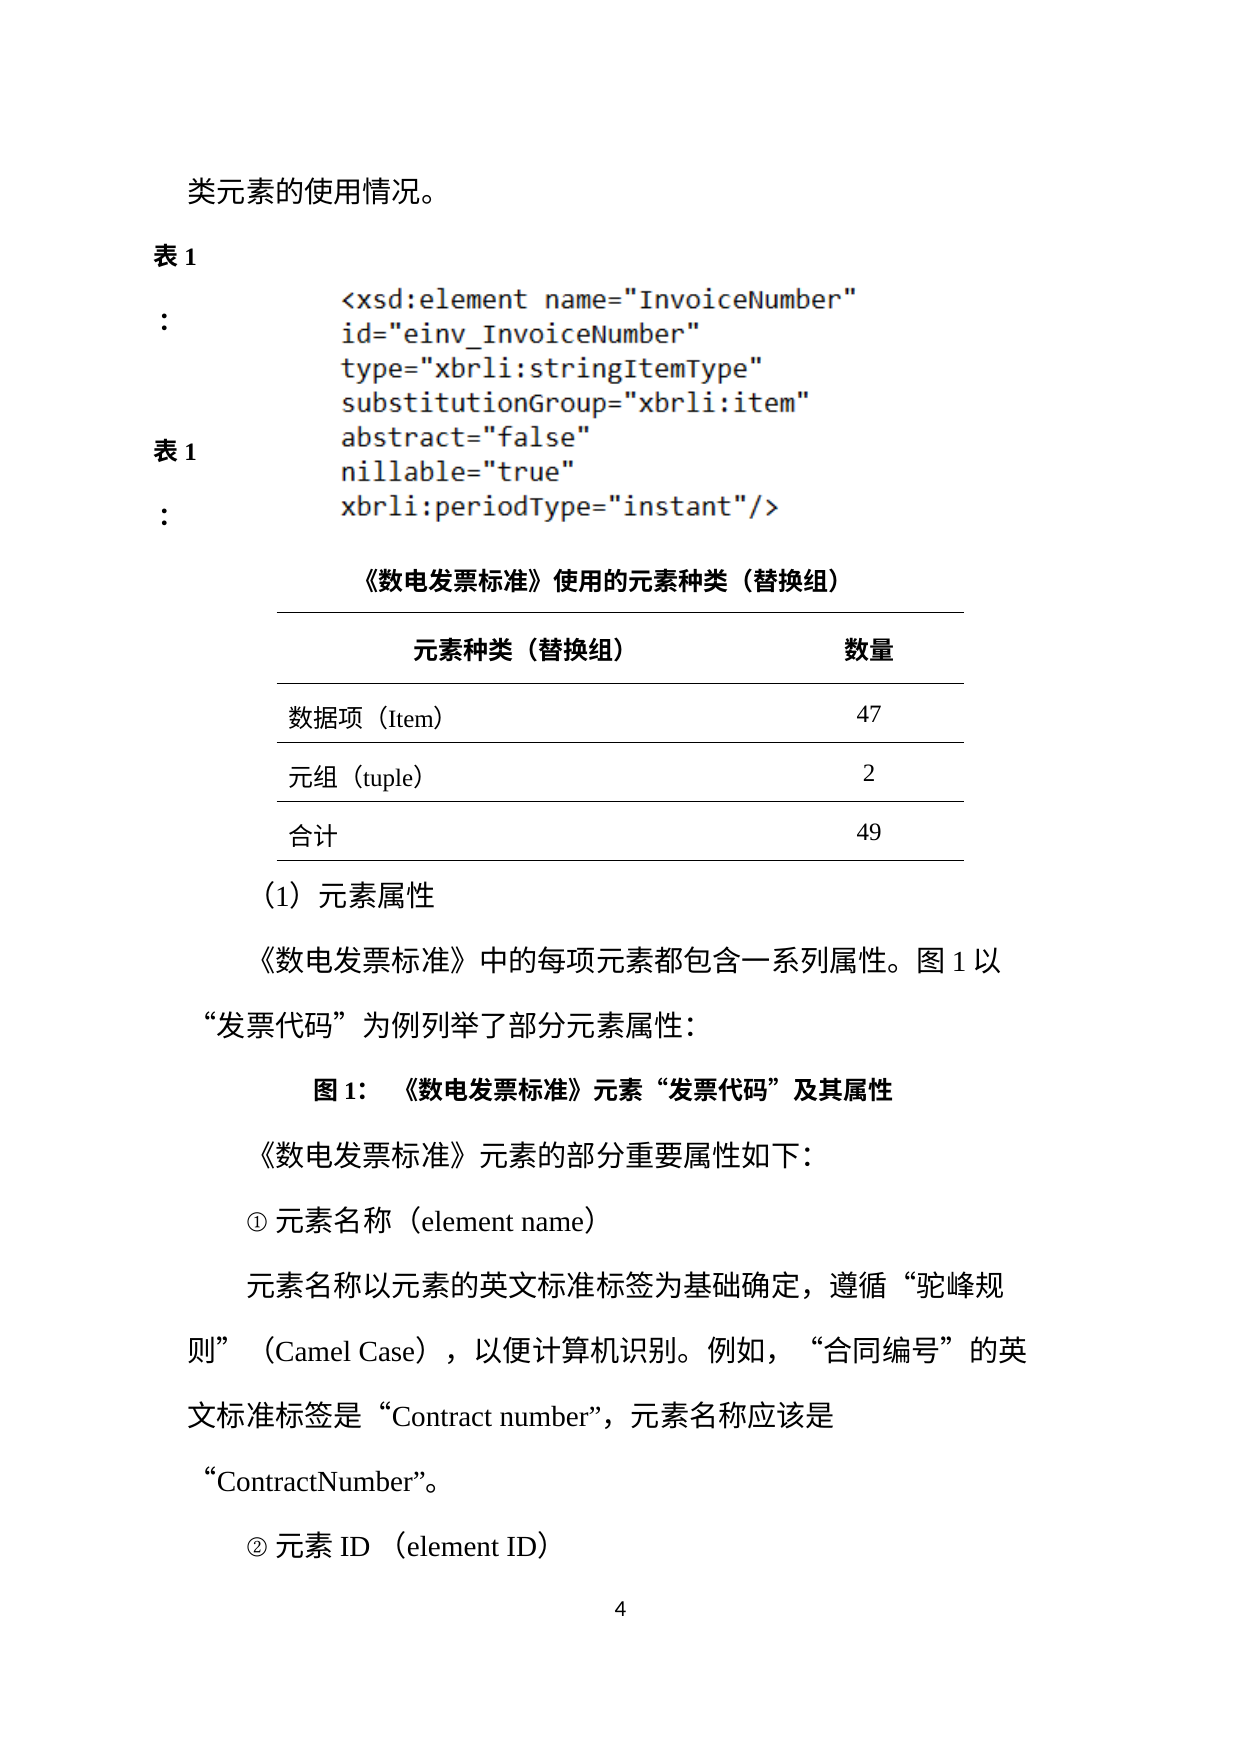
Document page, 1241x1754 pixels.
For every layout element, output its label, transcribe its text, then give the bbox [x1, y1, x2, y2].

text 《数电发票标准》中的每项元素都包含一系列属性。图1以“发票代码”为例列举了部分元素属性： [187, 926, 1053, 1056]
text ① 元素名称（element name） [187, 1186, 1053, 1251]
text 元素名称以元素的英文标准标签为基础确定，遵循“驼峰规则”（Camel Case），以便计算机识别。例如，“合同编号”的英文标准标签是“Contract number”，元素名称应该是“ContractNumber”。 [187, 1251, 1053, 1511]
table_header 数量 [774, 613, 963, 683]
text ② 元素ID （element ID） [187, 1511, 1053, 1576]
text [187, 157, 1053, 222]
text （1）元素属性 [187, 861, 1053, 926]
text 《数电发票标准》元素的部分重要属性如下： [187, 1121, 1053, 1186]
table_cell 数据项（Item） [277, 684, 774, 742]
table_cell 元组（tuple） [277, 743, 774, 801]
list 《数电发票标准》使用的元素种类（替换组） [187, 222, 1053, 612]
table_header 元素种类（替换组） [277, 613, 774, 683]
table_cell 合计 [277, 802, 774, 860]
table_cell 2 [774, 743, 963, 801]
table_cell 49 [774, 802, 963, 860]
table_cell 47 [774, 684, 963, 742]
list 《数电发票标准》元素“发票代码”及其属性 [187, 1056, 1053, 1121]
